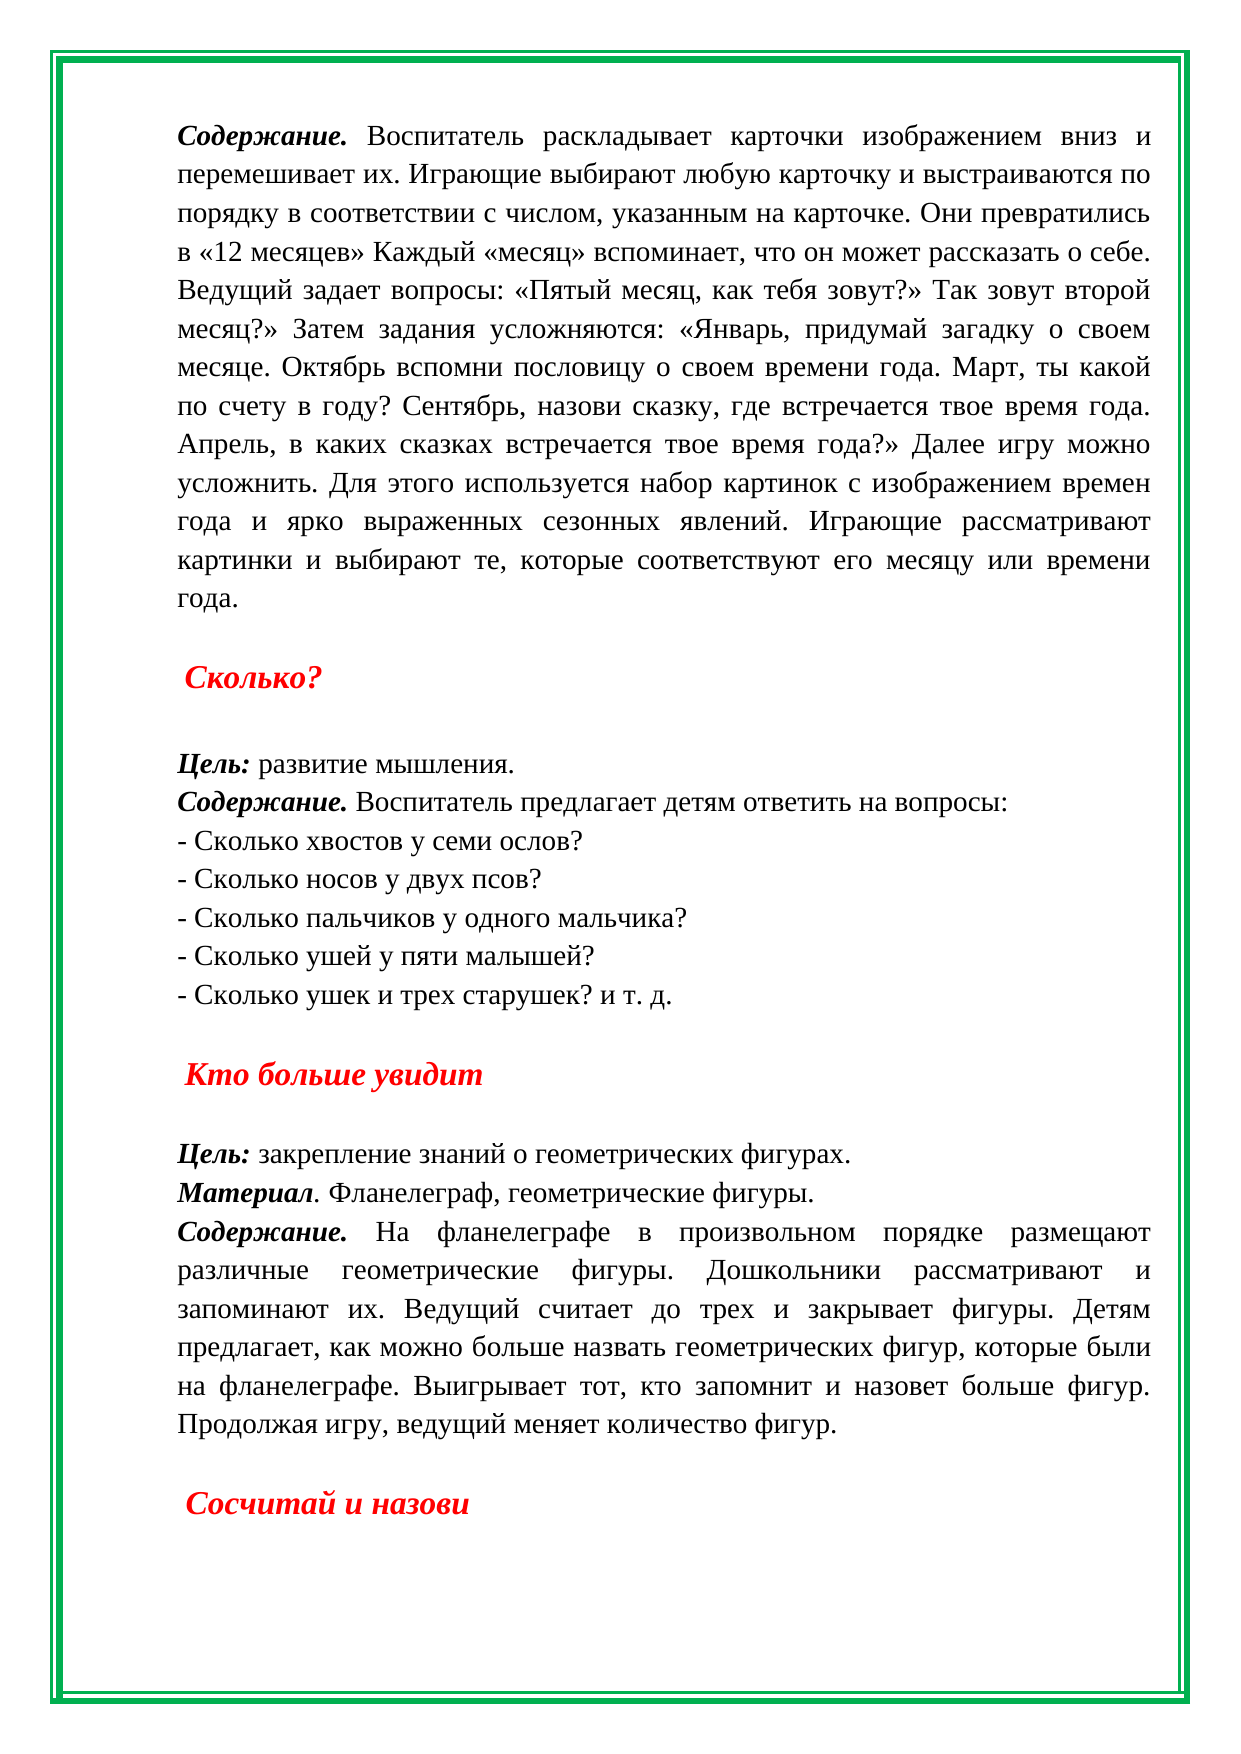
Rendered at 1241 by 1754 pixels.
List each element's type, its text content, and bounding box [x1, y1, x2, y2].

text Цель: закрепление знаний о геометрических фигурах. [177, 1137, 1152, 1170]
text Сосчитай и назови [177, 1483, 1152, 1522]
text - Сколько хвостов у семи ослов? [177, 823, 1152, 856]
text - Сколько ушек и трех старушек? и т. д. [177, 977, 1152, 1011]
text Кто больше увидит [177, 1054, 1152, 1092]
text - Сколько носов у двух псов? [177, 861, 1152, 895]
text Содержание. Воспитатель предлагает детям ответить на вопросы: [177, 784, 1152, 818]
text - Сколько пальчиков у одного мальчика? [177, 900, 1152, 933]
text Содержание. На фланелеграфе в произвольном порядке размещают различные геометрические фигуры. Дошкольники рассматривают и запоминают их. Ведущий считает до трех и закрывает фигуры. Детям предлагает, как можно больше назвать геометрических фигур, которые были на фланелеграфе. Выигрывает тот, кто запомнит и назовет больше фигур. Продолжая игру, ведущий меняет количество фигур. [177, 1214, 1152, 1440]
text Содержание. Воспитатель раскладывает карточки изображением вниз и перемешивает их. Играющие выбирают любую карточку и выстраиваются по порядку в соответствии с числом, указанным на карточке. Они превратились в «12 месяцев» Каждый «месяц» вспоминает, что он может рассказать о себе. Ведущий задает вопросы: «Пятый месяц, как тебя зовут?» Так зовут второй месяц?» Затем задания усложняются: «Январь, придумай загадку о своем месяце. Октябрь вспомни пословицу о своем времени года. Март, ты какой по счету в году? Сентябрь, назови сказку, где встречается твое время года. Апрель, в каких сказках встречается твое время года?» Далее игру можно усложнить. Для этого используется набор картинок с изображением времен года и ярко выраженных сезонных явлений. Играющие рассматривают картинки и выбирают те, которые соответствуют его месяцу или времени года. [177, 118, 1152, 614]
text Материал. Фланелеграф, геометрические фигуры. [177, 1175, 1152, 1209]
text - Сколько ушей у пяти малышей? [177, 938, 1152, 972]
text Сколько? [177, 658, 1152, 696]
text Цель: развитие мышления. [177, 746, 1152, 779]
